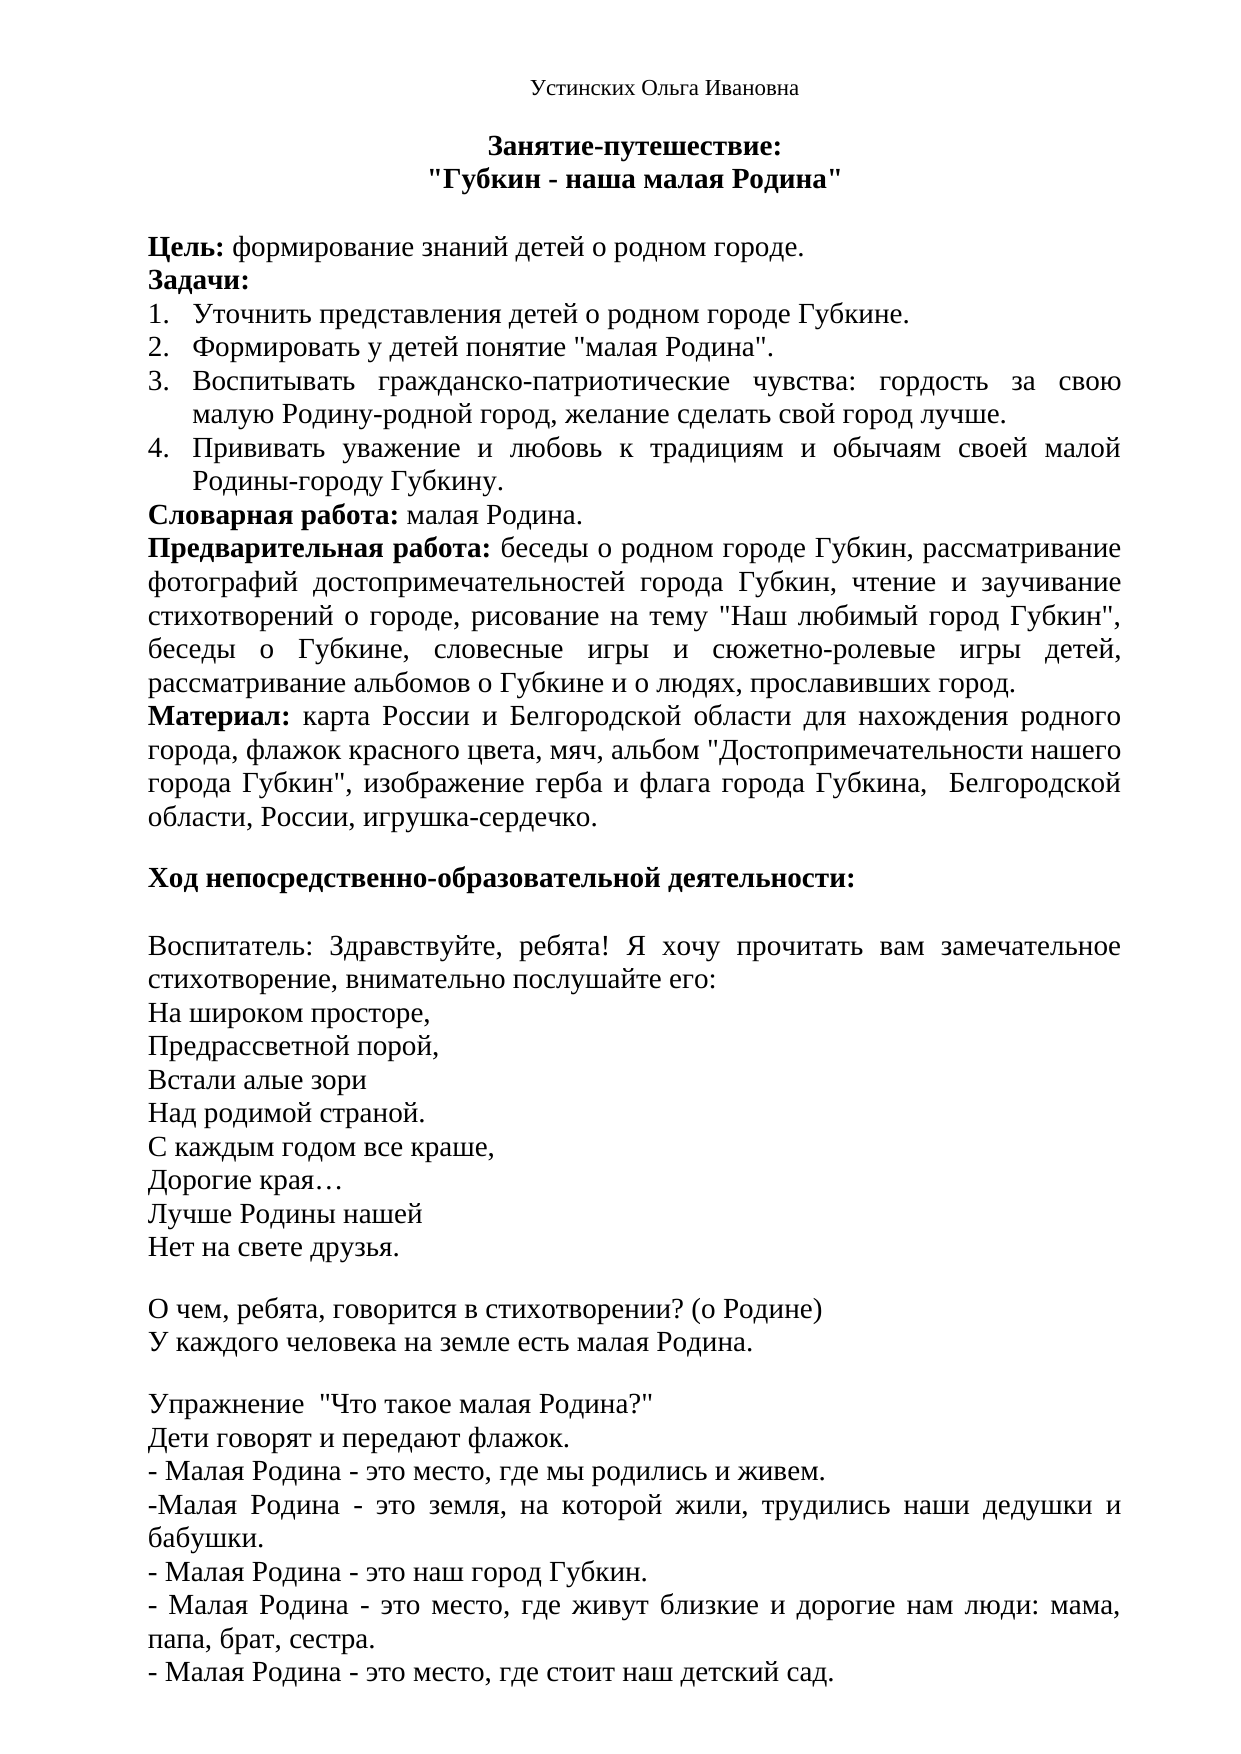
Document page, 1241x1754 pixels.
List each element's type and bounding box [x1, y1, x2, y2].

table_header [148, 128, 1122, 1688]
